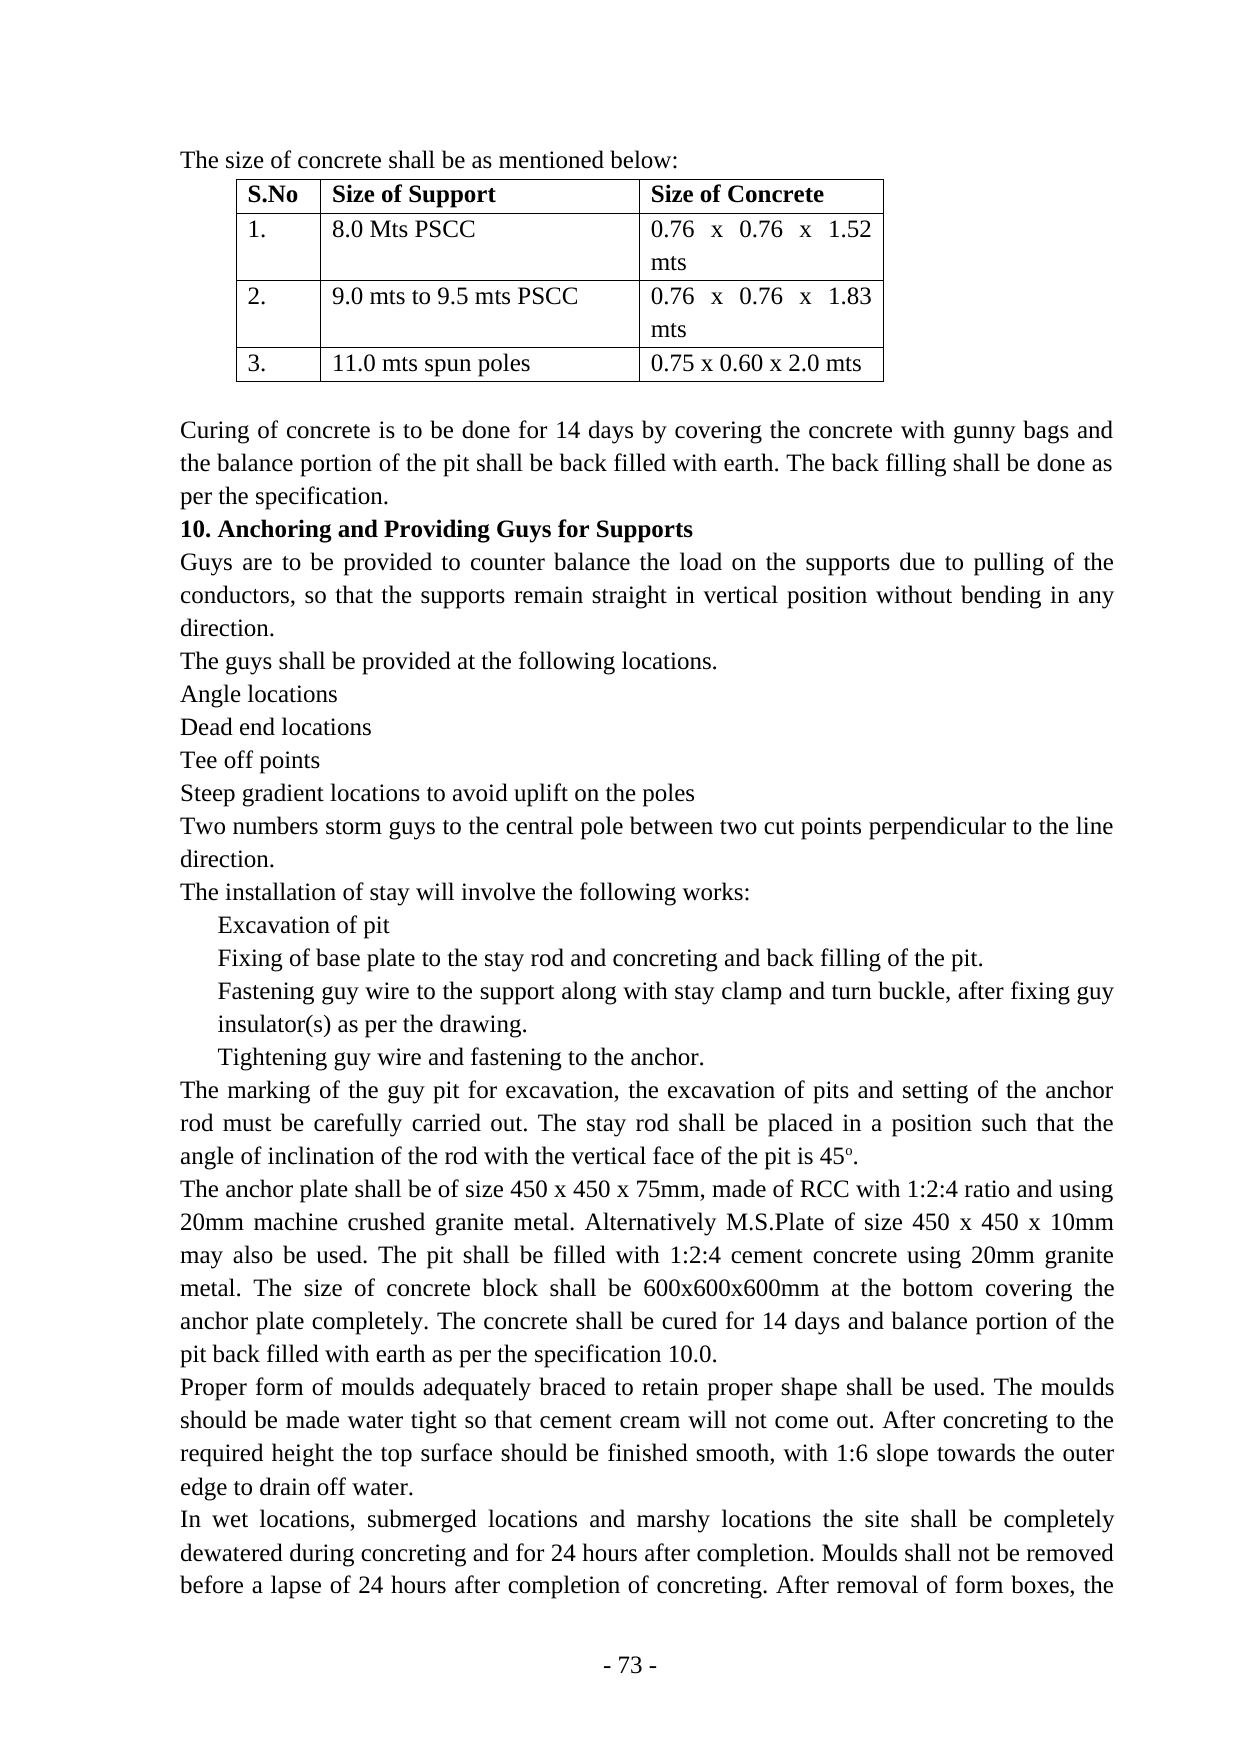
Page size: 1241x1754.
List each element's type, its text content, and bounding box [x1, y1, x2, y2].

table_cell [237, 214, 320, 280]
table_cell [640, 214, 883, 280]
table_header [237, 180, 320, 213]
text Curing of concrete is to be done for 14 days by covering the concrete with gunny bags and the balance portion of the pit shall be back filled with earth. The back filling shall be done as per the specification. [180, 415, 1115, 510]
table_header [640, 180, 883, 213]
text Angle locations [180, 679, 1115, 708]
text Steep gradient locations to avoid uplift on the poles [180, 778, 1115, 807]
text Tightening guy wire and fastening to the anchor. [217, 1042, 1115, 1071]
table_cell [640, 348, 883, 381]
text The anchor plate shall be of size 450 x 450 x 75mm, made of RCC with 1:2:4 ratio and using 20mm machine crushed granite metal. Alternatively M.S.Plate of size 450 x 450 x 10mm may also be used. The pit shall be filled with 1:2:4 cement concrete using 20mm granite metal. The size of concrete block shall be 600x600x600mm at the bottom covering the anchor plate completely. The concrete shall be cured for 14 days and balance portion of the pit back filled with earth as per the specification 10.0. [180, 1174, 1115, 1368]
text Dead end locations [180, 712, 1115, 741]
text Fixing of base plate to the stay rod and concreting and back filling of the pit. [217, 943, 1115, 972]
text Guys are to be provided to counter balance the load on the supports due to pulling of the conductors, so that the supports remain straight in vertical position without bending in any direction. [180, 547, 1115, 642]
text Fastening guy wire to the support along with stay clamp and turn buckle, after fixing guy insulator(s) as per the drawing. [217, 976, 1115, 1038]
text Excavation of pit [217, 910, 1115, 939]
text Two numbers storm guys to the central pole between two cut points perpendicular to the line direction. [180, 811, 1115, 873]
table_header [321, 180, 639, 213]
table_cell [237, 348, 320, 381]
text 10. Anchoring and Providing Guys for Supports [180, 514, 1115, 543]
text The size of concrete shall be as mentioned below: [180, 146, 1115, 174]
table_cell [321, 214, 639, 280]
text Tee off points [180, 745, 1115, 774]
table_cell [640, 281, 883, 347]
text Proper form of moulds adequately braced to retain proper shape shall be used. The moulds should be made water tight so that cement cream will not come out. After concreting to the required height the top surface should be finished smooth, with 1:6 slope towards the outer edge to drain off water. [180, 1372, 1115, 1500]
text The guys shall be provided at the following locations. [180, 646, 1115, 675]
text The installation of stay will involve the following works: [180, 877, 1115, 906]
text The marking of the guy pit for excavation, the excavation of pits and setting of the anchor rod must be carefully carried out. The stay rod shall be placed in a position such that the angle of inclination of the rod with the vertical face of the pit is 45o. [180, 1075, 1115, 1170]
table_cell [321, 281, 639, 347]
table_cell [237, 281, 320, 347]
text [180, 1504, 1115, 1599]
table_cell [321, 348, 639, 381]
